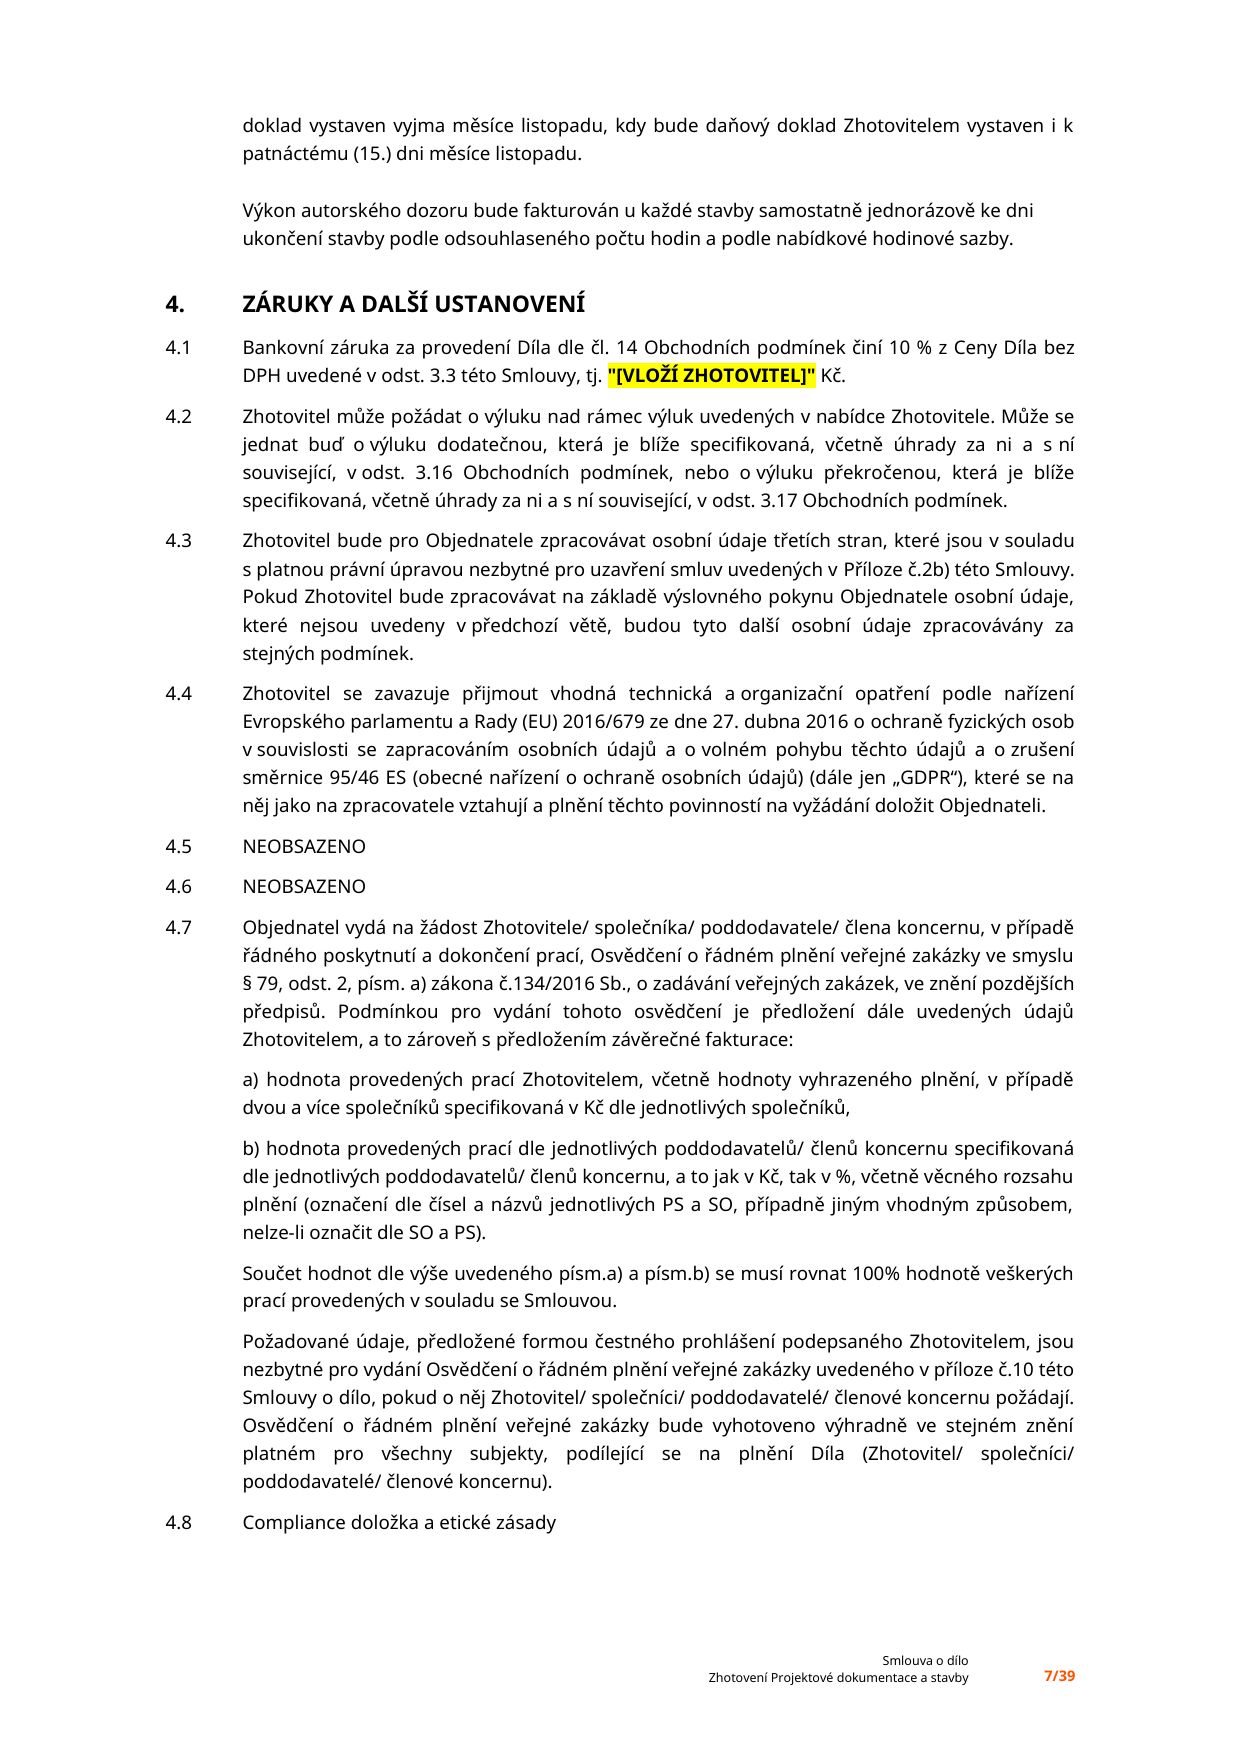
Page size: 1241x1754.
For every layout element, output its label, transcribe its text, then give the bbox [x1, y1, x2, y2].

list Součet hodnot dle výše uvedeného písm.a) a písm.b) se musí rovnat 100% hodnotě veškerých prací provedených v souladu se Smlouvou. [242, 1260, 1075, 1313]
text Zhotovitel může požádat o výluku nad rámec výluk uvedených v nabídce Zhotovitele. Může se jednat buď o výluku dodatečnou, která je blíže specifikovaná, včetně úhrady za ni a s ní související, v odst. 3.16 Obchodních podmínek, nebo o výluku překročenou, která je blíže specifikovaná, včetně úhrady za ni a s ní související, v odst. 3.17 Obchodních podmínek. [165, 403, 1075, 513]
list Compliance doložka a etické zásady [165, 1509, 1075, 1534]
text Zhotovitel bude pro Objednatele zpracovávat osobní údaje třetích stran, které jsou v souladu s platnou právní úpravou nezbytné pro uzavření smluv uvedených v Příloze č.2b) této Smlouvy. Pokud Zhotovitel bude zpracovávat na základě výslovného pokynu Objednatele osobní údaje, které nejsou uvedeny v předchozí větě, budou tyto další osobní údaje zpracovávány za stejných podmínek. [165, 528, 1075, 665]
text NEOBSAZENO [165, 873, 1075, 899]
list Požadované údaje, předložené formou čestného prohlášení podepsaného Zhotovitelem, jsou nezbytné pro vydání Osvědčení o řádném plnění veřejné zakázky uvedeného v příloze č.10 této Smlouvy o dílo, pokud o něj Zhotovitel/ společníci/ poddodavatelé/ členové koncernu požádají. Osvědčení o řádném plnění veřejné zakázky bude vyhotoveno výhradně ve stejném znění platném pro všechny subjekty, podílející se na plnění Díla (Zhotovitel/ společníci/ poddodavatelé/ členové koncernu). [242, 1328, 1075, 1494]
list Objednatel vydá na žádost Zhotovitele/ společníka/ poddodavatele/ člena koncernu, v případě řádného poskytnutí a dokončení prací, Osvědčení o řádném plnění veřejné zakázky ve smyslu § 79, odst. 2, písm. a) zákona č.134/2016 Sb., o zadávání veřejných zakázek, ve znění pozdějších předpisů. Podmínkou pro vydání tohoto osvědčení je předložení dále uvedených údajů Zhotovitelem, a to zároveň s předložením závěrečné fakturace: [165, 914, 1075, 1052]
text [165, 112, 1075, 166]
list Výkon autorského dozoru bude fakturován u každé stavby samostatně jednorázově ke dni ukončení stavby podle odsouhlaseného počtu hodin a podle nabídkové hodinové sazby. [242, 197, 1075, 251]
text Zhotovitel se zavazuje přijmout vhodná technická a organizační opatření podle nařízení Evropského parlamentu a Rady (EU) 2016/679 ze dne 27. dubna 2016 o ochraně fyzických osob v souvislosti se zapracováním osobních údajů a o volném pohybu těchto údajů a o zrušení směrnice 95/46 ES (obecné nařízení o ochraně osobních údajů) (dále jen „GDPR“), které se na něj jako na zpracovatele vztahují a plnění těchto povinností na vyžádání doložit Objednateli. [165, 680, 1075, 818]
text NEOBSAZENO [165, 833, 1075, 858]
list a) hodnota provedených prací Zhotovitelem, včetně hodnoty vyhrazeného plnění, v případě dvou a více společníků specifikovaná v Kč dle jednotlivých společníků, [242, 1067, 1075, 1120]
text Bankovní záruka za provedení Díla dle čl. 14 Obchodních podmínek činí 10 % z Ceny Díla bez DPH uvedené v odst. 3.3 této Smlouvy, tj. "[VLOŽÍ ZHOTOVITEL]" Kč. [165, 335, 1075, 388]
list b) hodnota provedených prací dle jednotlivých poddodavatelů/ členů koncernu specifikovaná dle jednotlivých poddodavatelů/ členů koncernu, a to jak v Kč, tak v %, včetně věcného rozsahu plnění (označení dle čísel a názvů jednotlivých PS a SO, případně jiným vhodným způsobem, nelze-li označit dle SO a PS). [242, 1135, 1075, 1245]
text ZÁRUKY A DALŠÍ USTANOVENÍ [165, 288, 1075, 319]
